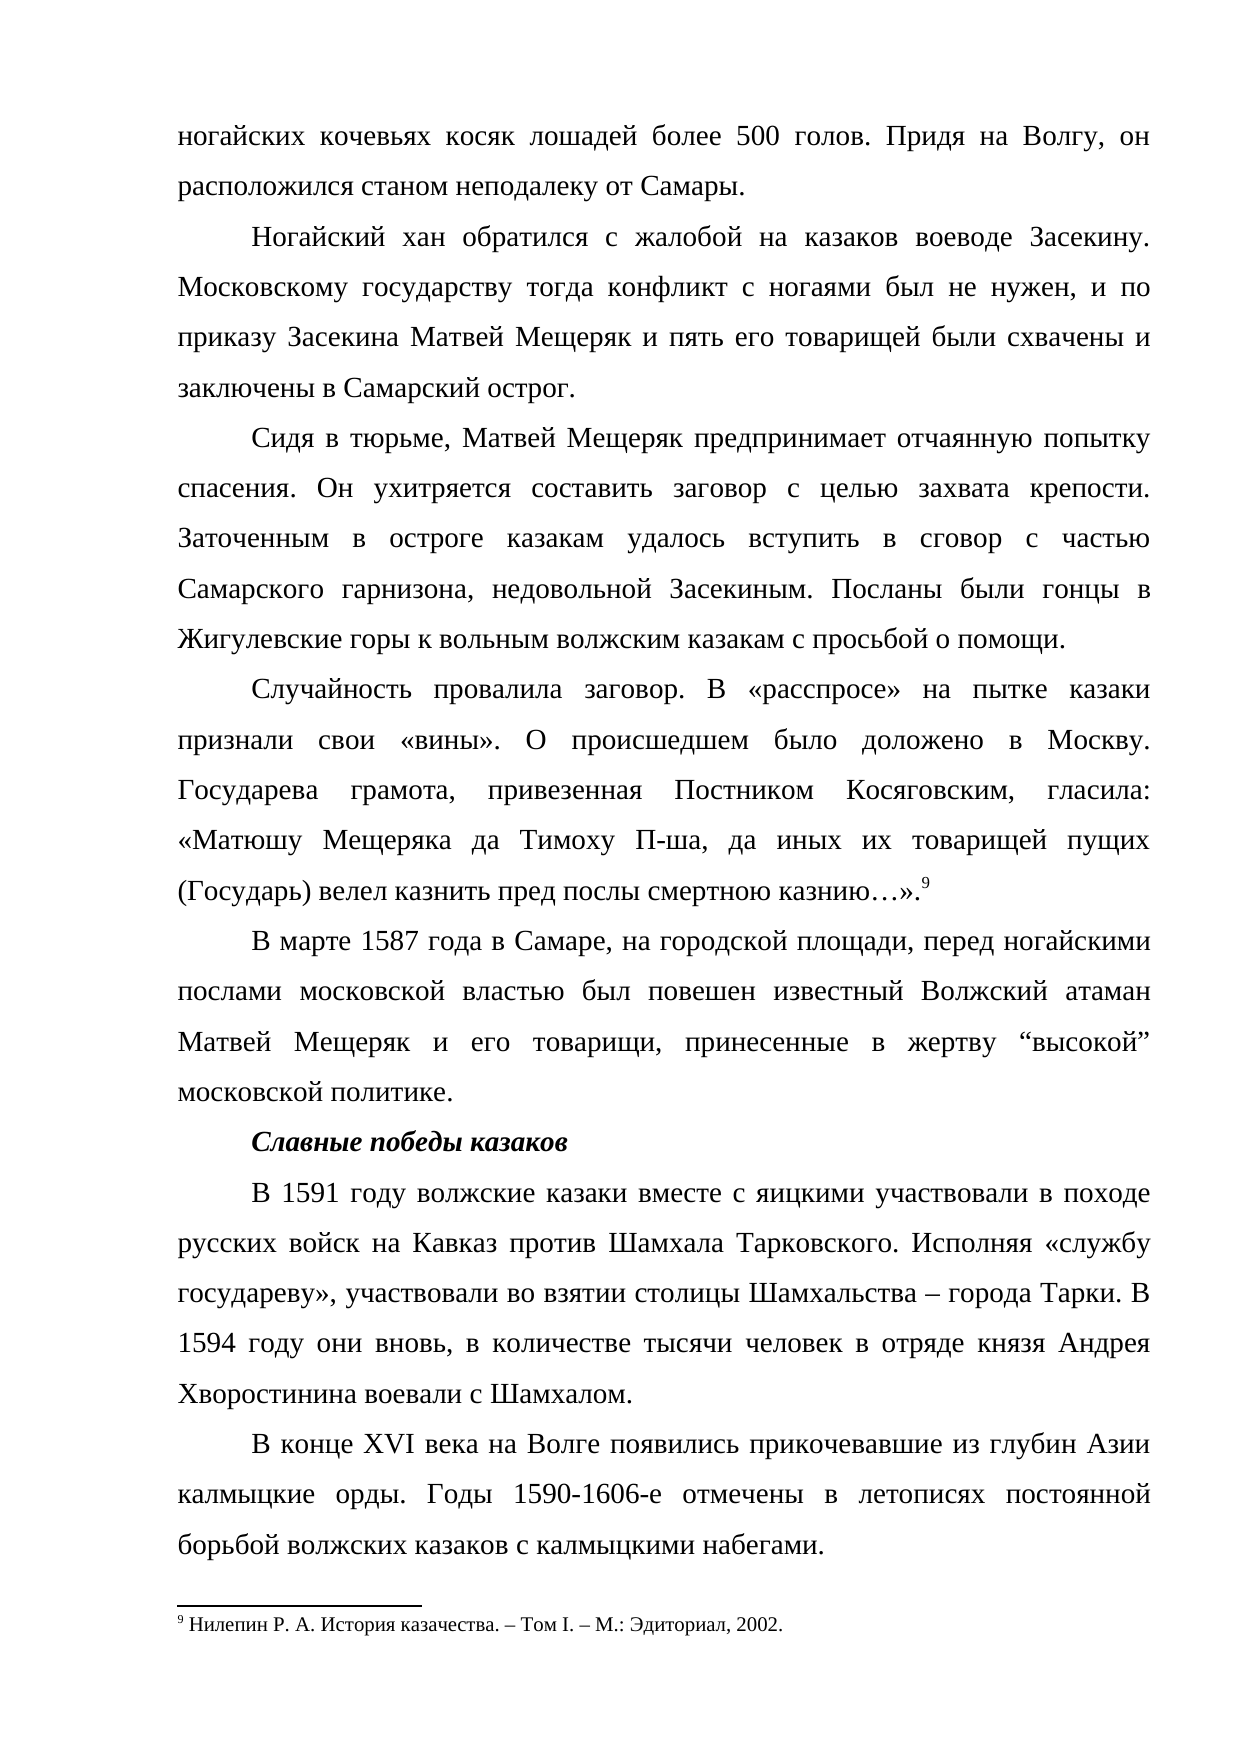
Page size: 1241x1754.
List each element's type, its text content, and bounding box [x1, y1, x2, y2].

text В марте 1587 года в Самаре, на городской площади, перед ногайскими послами московской властью был повешен известный Волжский атаман Матвей Мещеряк и его товарищи, принесенные в жертву “высокой” московской политике. [177, 923, 1152, 1108]
text В 1591 году волжские казаки вместе с яицкими участвовали в походе русских войск на Кавказ против Шамхала Тарковского. Исполняя «службу государеву», участвовали во взятии столицы Шамхальства – города Тарки. В 1594 году они вновь, в количестве тысячи человек в отряде князя Андрея Хворостинина воевали с Шамхалом. [177, 1175, 1152, 1409]
text В конце XVI века на Волге появились прикочевавшие из глубин Азии калмыцкие орды. Годы 1590-1606-е отмечены в летописях постоянной борьбой волжских казаков с калмыцкими набегами. [177, 1426, 1152, 1560]
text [177, 118, 1152, 202]
text Сидя в тюрьме, Матвей Мещеряк предпринимает отчаянную попытку спасения. Он ухитряется составить заговор с целью захвата крепости. Заточенным в остроге казакам удалось вступить в сговор с частью Самарского гарнизона, недовольной Засекиным. Посланы были гонцы в Жигулевские горы к вольным волжским казакам с просьбой о помощи. [177, 420, 1152, 655]
text Случайность провалила заговор. В «расспросе» на пытке казаки признали свои «вины». О происшедшем было доложено в Москву. Государева грамота, привезенная Постником Косяговским, гласила: «Матюшу Мещеряка да Тимоху П-ша, да иных их товарищей пущих (Государь) велел казнить пред послы смертною казнию…». [177, 672, 1152, 906]
text Славные победы казаков [177, 1124, 1152, 1158]
text Ногайский хан обратился с жалобой на казаков воеводе Засекину. Московскому государству тогда конфликт с ногаями был не нужен, и по приказу Засекина Матвей Мещеряк и пять его товарищей были схвачены и заключены в Самарский острог. [177, 219, 1152, 403]
